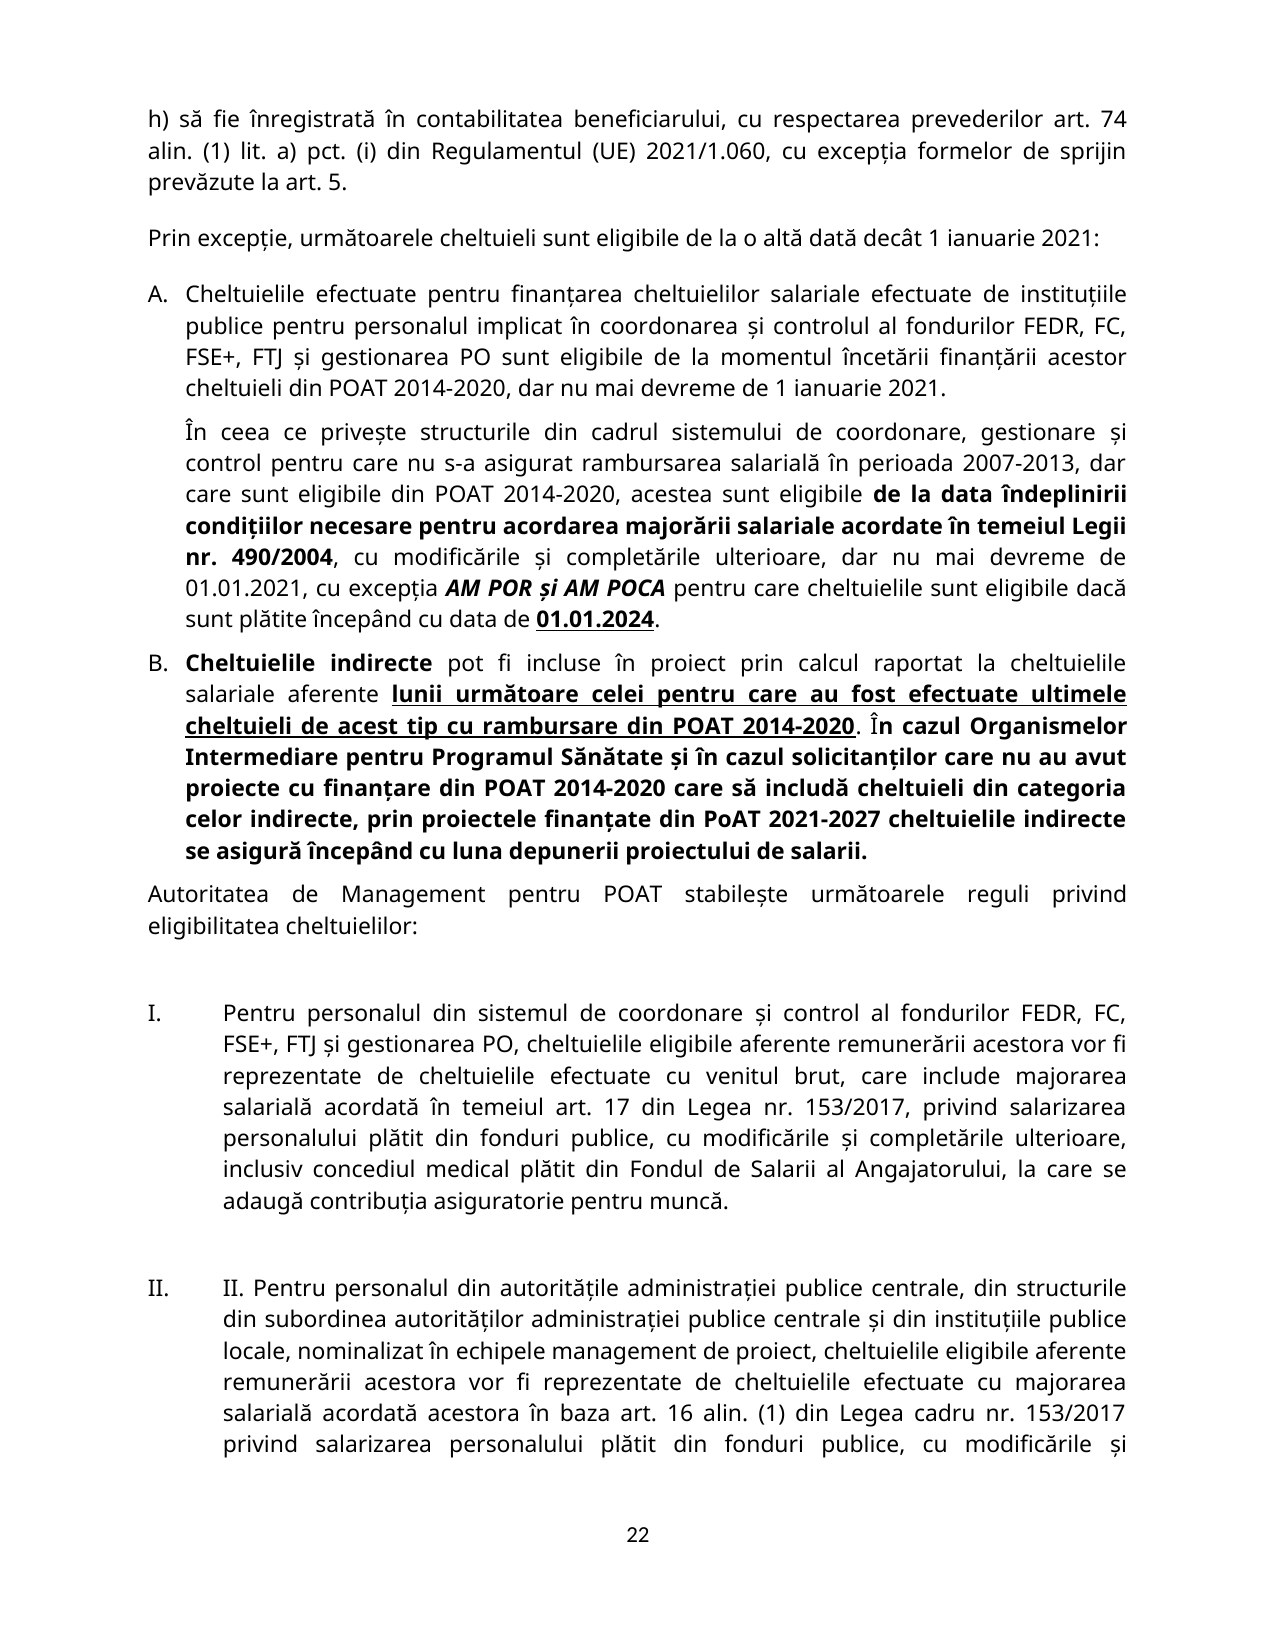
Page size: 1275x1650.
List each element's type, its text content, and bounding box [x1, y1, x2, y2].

list Cheltuielile efectuate pentru finanţarea cheltuielilor salariale efectuate de instituțiile publice pentru personalul implicat în coordonarea și controlul al fondurilor FEDR, FC, FSE+, FTJ și gestionarea PO sunt eligibile de la momentul încetării finanțării acestor cheltuieli din POAT 2014-2020, dar nu mai devreme de 1 ianuarie 2021. [148, 278, 1127, 403]
list Cheltuielile indirecte pot fi incluse în proiect prin calcul raportat la cheltuielile salariale aferente lunii următoare celei pentru care au fost efectuate ultimele cheltuieli de acest tip cu rambursare din POAT 2014-2020. În cazul Organismelor Intermediare pentru Programul Sănătate și în cazul solicitanților care nu au avut proiecte cu finanțare din POAT 2014-2020 care să includă cheltuieli din categoria celor indirecte, prin proiectele finanțate din PoAT 2021-2027 cheltuielile indirecte se asigură începând cu luna depunerii proiectului de salarii. [148, 647, 1127, 866]
text Autoritatea de Management pentru POAT stabilește următoarele reguli privind eligibilitatea cheltuielilor: [148, 878, 1127, 941]
text h) să fie înregistrată în contabilitatea beneficiarului, cu respectarea prevederilor art. 74 alin. (1) lit. a) pct. (i) din Regulamentul (UE) 2021/1.060, cu excepția formelor de sprijin prevăzute la art. 5. [148, 103, 1127, 197]
text Prin excepţie, următoarele cheltuieli sunt eligibile de la o altă dată decât 1 ianuarie 2021: [148, 222, 1127, 253]
list Pentru personalul din sistemul de coordonare și control al fondurilor FEDR, FC, FSE+, FTJ şi gestionarea PO, cheltuielile eligibile aferente remunerării acestora vor fi reprezentate de cheltuielile efectuate cu venitul brut, care include majorarea salarială acordată în temeiul art. 17 din Legea nr. 153/2017, privind salarizarea personalului plătit din fonduri publice, cu modificările și completările ulterioare, inclusiv concediul medical plătit din Fondul de Salarii al Angajatorului, la care se adaugă contribuţia asiguratorie pentru muncă. [148, 997, 1127, 1216]
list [148, 1272, 1127, 1460]
text În ceea ce privește structurile din cadrul sistemului de coordonare, gestionare și control pentru care nu s-a asigurat rambursarea salarială în perioada 2007-2013, dar care sunt eligibile din POAT 2014-2020, acestea sunt eligibile de la data îndeplinirii condițiilor necesare pentru acordarea majorării salariale acordate în temeiul Legii nr. 490/2004, cu modificările şi completările ulterioare, dar nu mai devreme de 01.01.2021, cu excepția AM POR și AM POCA pentru care cheltuielile sunt eligibile dacă sunt plătite începând cu data de 01.01.2024. [185, 416, 1127, 635]
